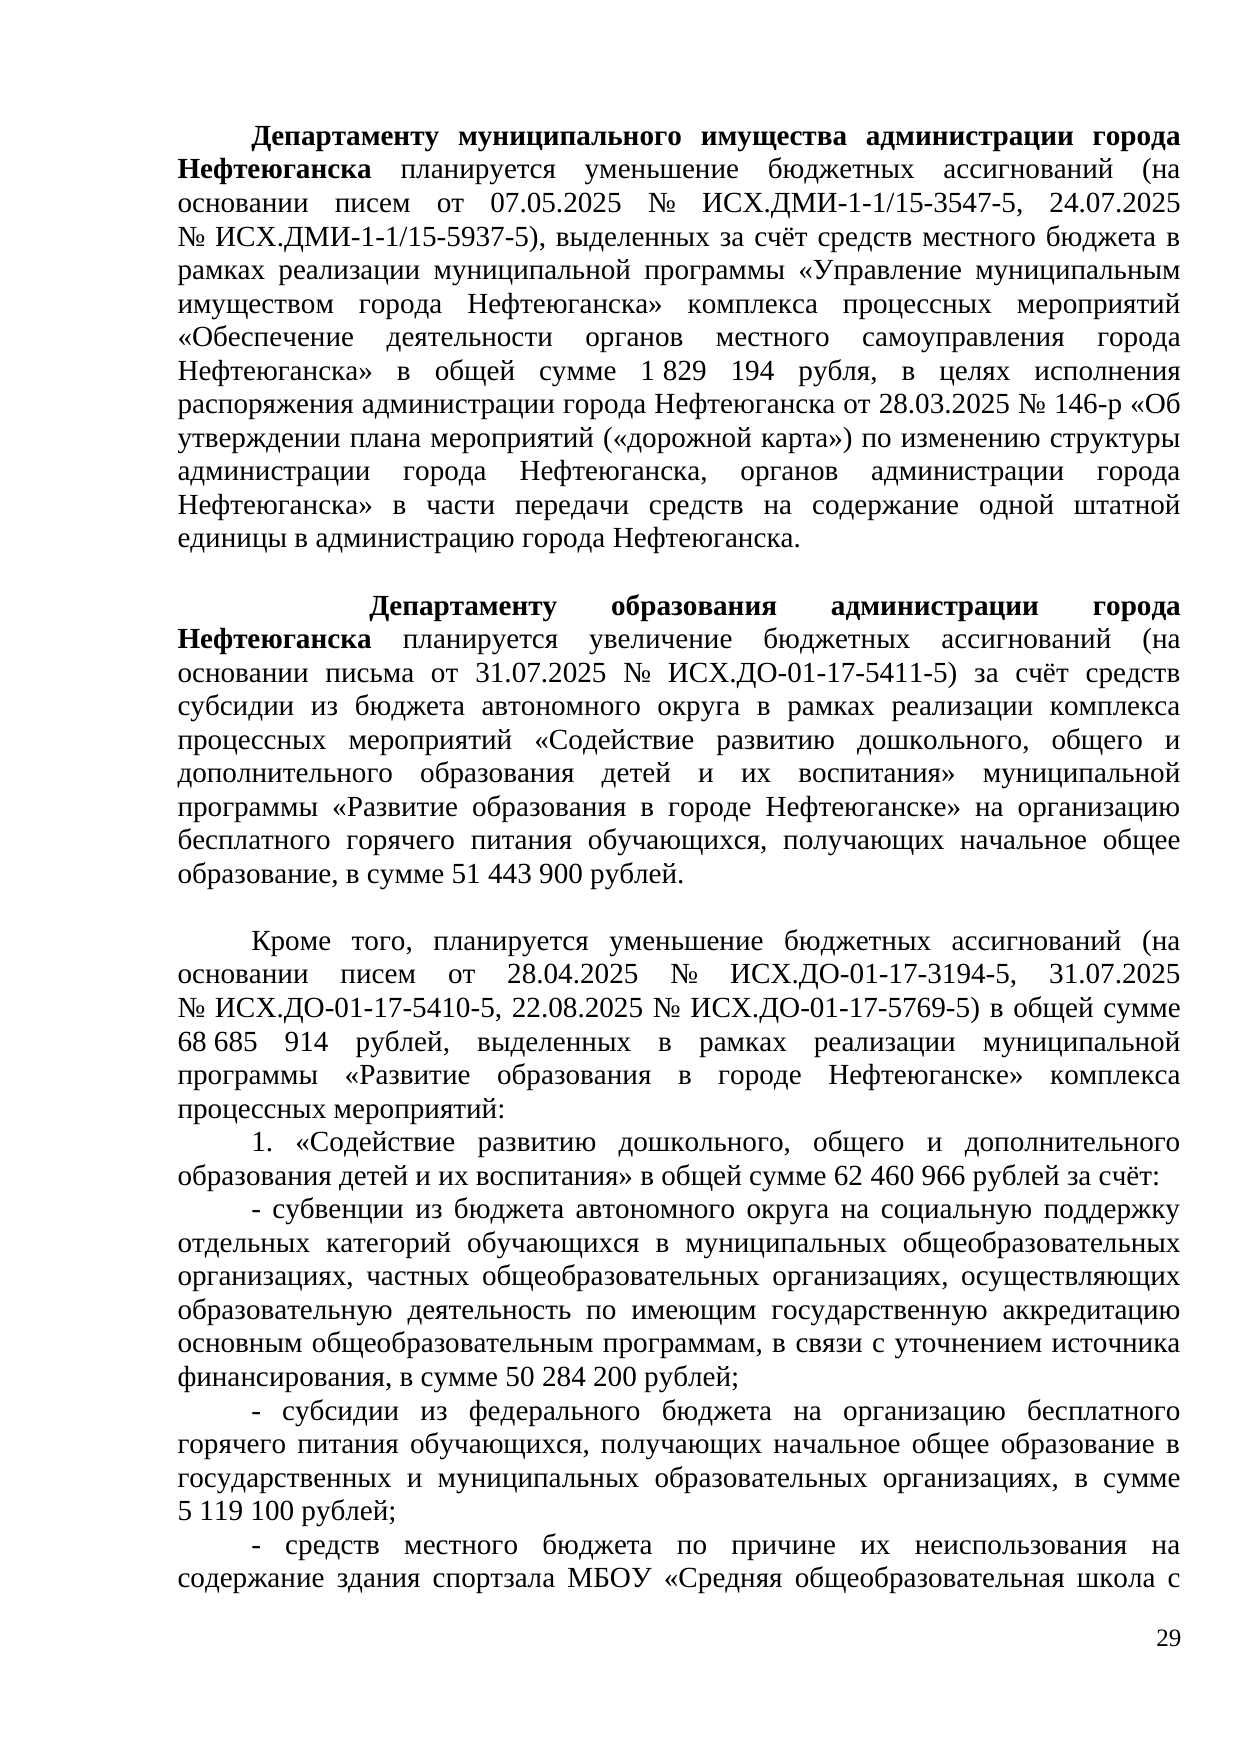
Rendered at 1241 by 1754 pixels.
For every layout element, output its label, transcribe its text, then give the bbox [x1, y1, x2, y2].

text Кроме того, планируется уменьшение бюджетных ассигнований (на основании писем от 28.04.2025 № ИСХ.ДО-01-17-3194-5, 31.07.2025 № ИСХ.ДО-01-17-5410-5, 22.08.2025 № ИСХ.ДО-01-17-5769-5) в общей сумме 68 685 914 рублей, выделенных в рамках реализации муниципальной программы «Развитие образования в городе Нефтеюганске» комплекса процессных мероприятий: [177, 923, 1181, 1124]
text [177, 1527, 1181, 1594]
text 1. «Содействие развитию дошкольного, общего и дополнительного образования детей и их воспитания» в общей сумме 62 460 966 рублей за счёт: [177, 1124, 1181, 1191]
text - субвенции из бюджета автономного округа на социальную поддержку отдельных категорий обучающихся в муниципальных общеобразовательных организациях, частных общеобразовательных организациях, осуществляющих образовательную деятельность по имеющим государственную аккредитацию основным общеобразовательным программам, в связи с уточнением источника финансирования, в сумме 50 284 200 рублей; [177, 1191, 1181, 1393]
text Департаменту муниципального имущества администрации города Нефтеюганска планируется уменьшение бюджетных ассигнований (на основании писем от 07.05.2025 № ИСХ.ДМИ-1-1/15-3547-5, 24.07.2025 № ИСХ.ДМИ-1-1/15-5937-5), выделенных за счёт средств местного бюджета в рамках реализации муниципальной программы «Управление муниципальным имуществом города Нефтеюганска» комплекса процессных мероприятий «Обеспечение деятельности органов местного самоуправления города Нефтеюганска» в общей сумме 1 829 194 рубля, в целях исполнения распоряжения администрации города Нефтеюганска от 28.03.2025 № 146-р «Об утверждении плана мероприятий («дорожной карта») по изменению структуры администрации города Нефтеюганска, органов администрации города Нефтеюганска» в части передачи средств на содержание одной штатной единицы в администрацию города Нефтеюганска. [177, 118, 1181, 554]
list Департаменту образования администрации города Нефтеюганска планируется увеличение бюджетных ассигнований (на основании письма от 31.07.2025 № ИСХ.ДО-01-17-5411-5) за счёт средств субсидии из бюджета автономного округа в рамках реализации комплекса процессных мероприятий «Содействие развитию дошкольного, общего и дополнительного образования детей и их воспитания» муниципальной программы «Развитие образования в городе Нефтеюганске» на организацию бесплатного горячего питания обучающихся, получающих начальное общее образование, в сумме 51 443 900 рублей. [177, 588, 1181, 889]
text - субсидии из федерального бюджета на организацию бесплатного горячего питания обучающихся, получающих начальное общее образование в государственных и муниципальных образовательных организациях, в сумме 5 119 100 рублей; [177, 1393, 1181, 1527]
